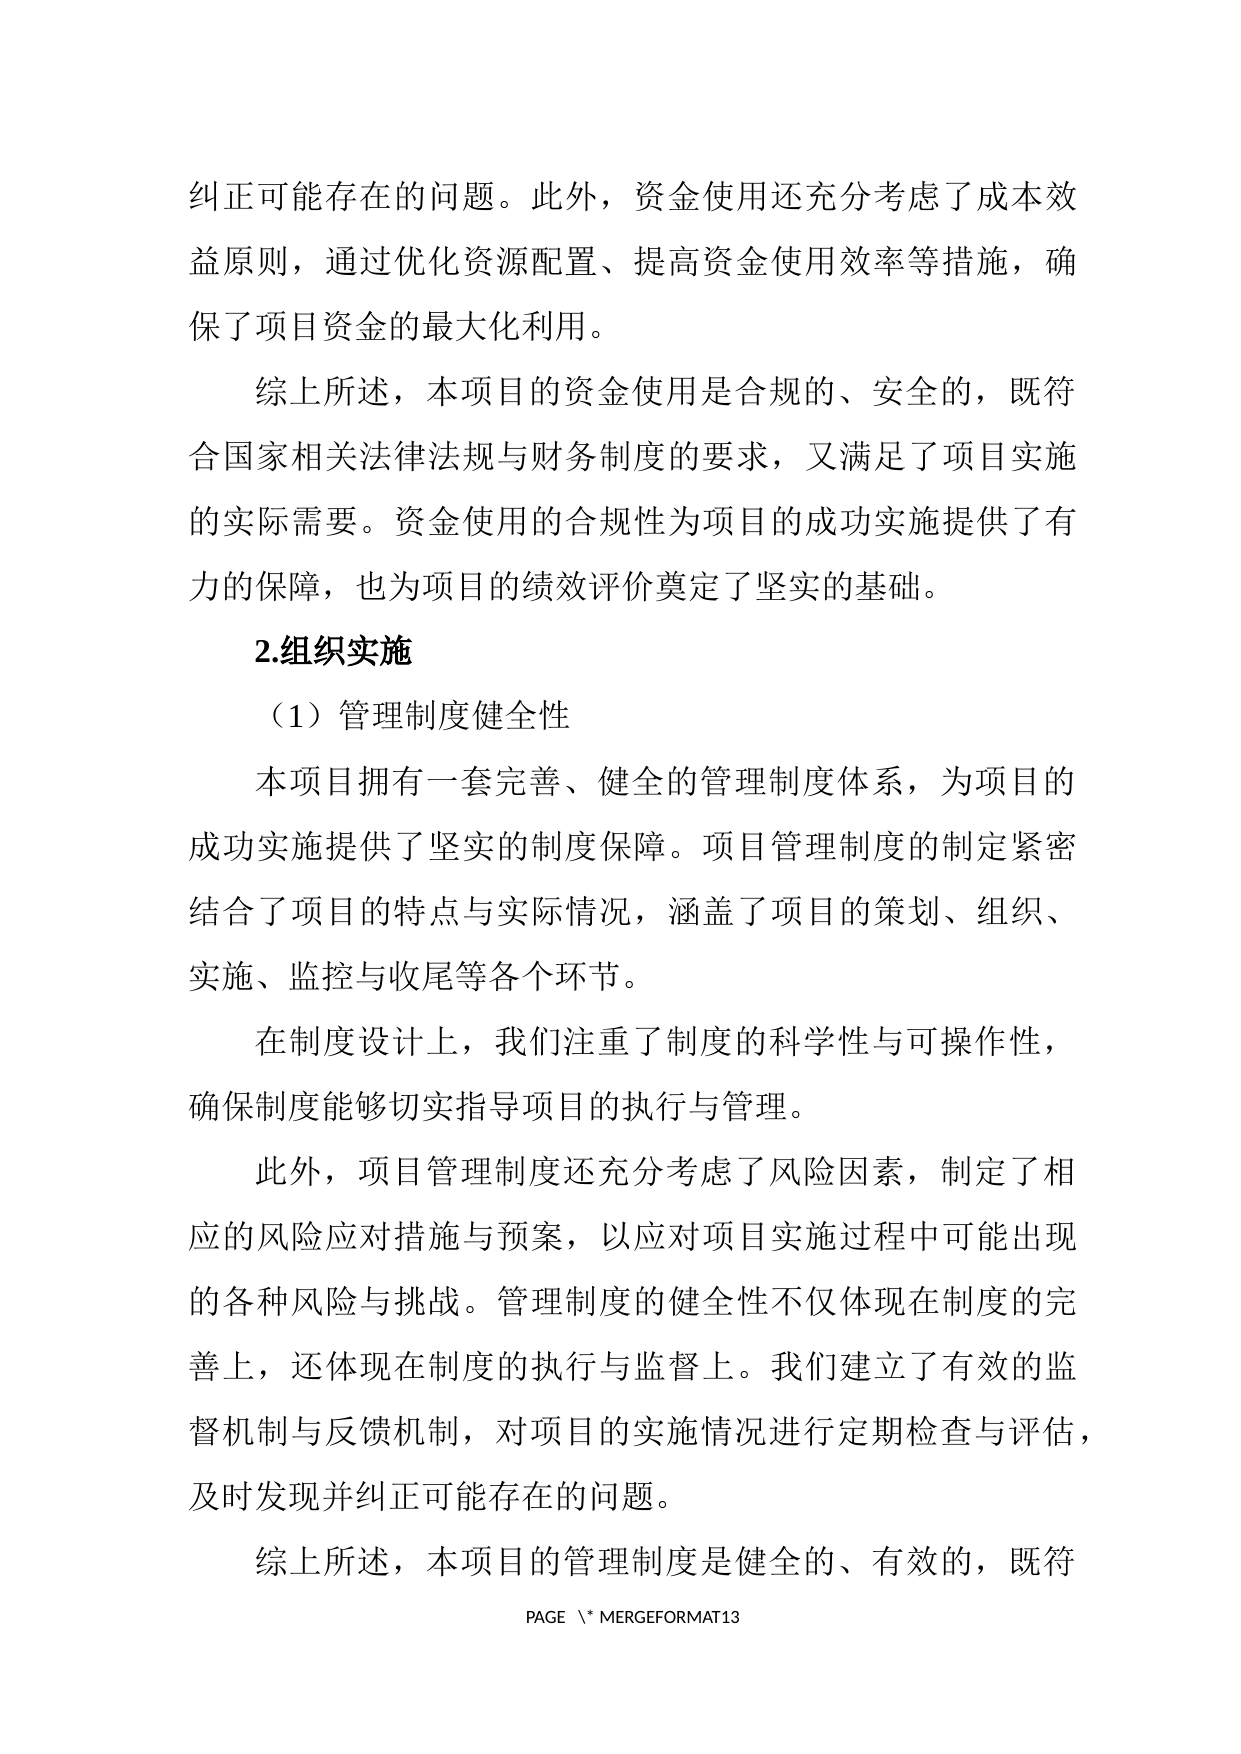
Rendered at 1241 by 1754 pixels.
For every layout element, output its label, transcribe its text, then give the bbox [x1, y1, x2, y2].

text 2.组织实施 [187, 617, 1078, 682]
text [187, 162, 1078, 357]
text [187, 1527, 1078, 1592]
text 本项目拥有一套完善、健全的管理制度体系，为项目的成功实施提供了坚实的制度保障。项目管理制度的制定紧密结合了项目的特点与实际情况，涵盖了项目的策划、组织、实施、监控与收尾等各个环节。 [187, 747, 1078, 1007]
text 综上所述，本项目的资金使用是合规的、安全的，既符合国家相关法律法规与财务制度的要求，又满足了项目实施的实际需要。资金使用的合规性为项目的成功实施提供了有力的保障，也为项目的绩效评价奠定了坚实的基础。 [187, 357, 1078, 617]
text 此外，项目管理制度还充分考虑了风险因素，制定了相应的风险应对措施与预案，以应对项目实施过程中可能出现的各种风险与挑战。管理制度的健全性不仅体现在制度的完善上，还体现在制度的执行与监督上。我们建立了有效的监督机制与反馈机制，对项目的实施情况进行定期检查与评估，及时发现并纠正可能存在的问题。 [187, 1137, 1078, 1527]
text 在制度设计上，我们注重了制度的科学性与可操作性，确保制度能够切实指导项目的执行与管理。 [187, 1007, 1078, 1137]
text （1）管理制度健全性 [187, 682, 1078, 747]
